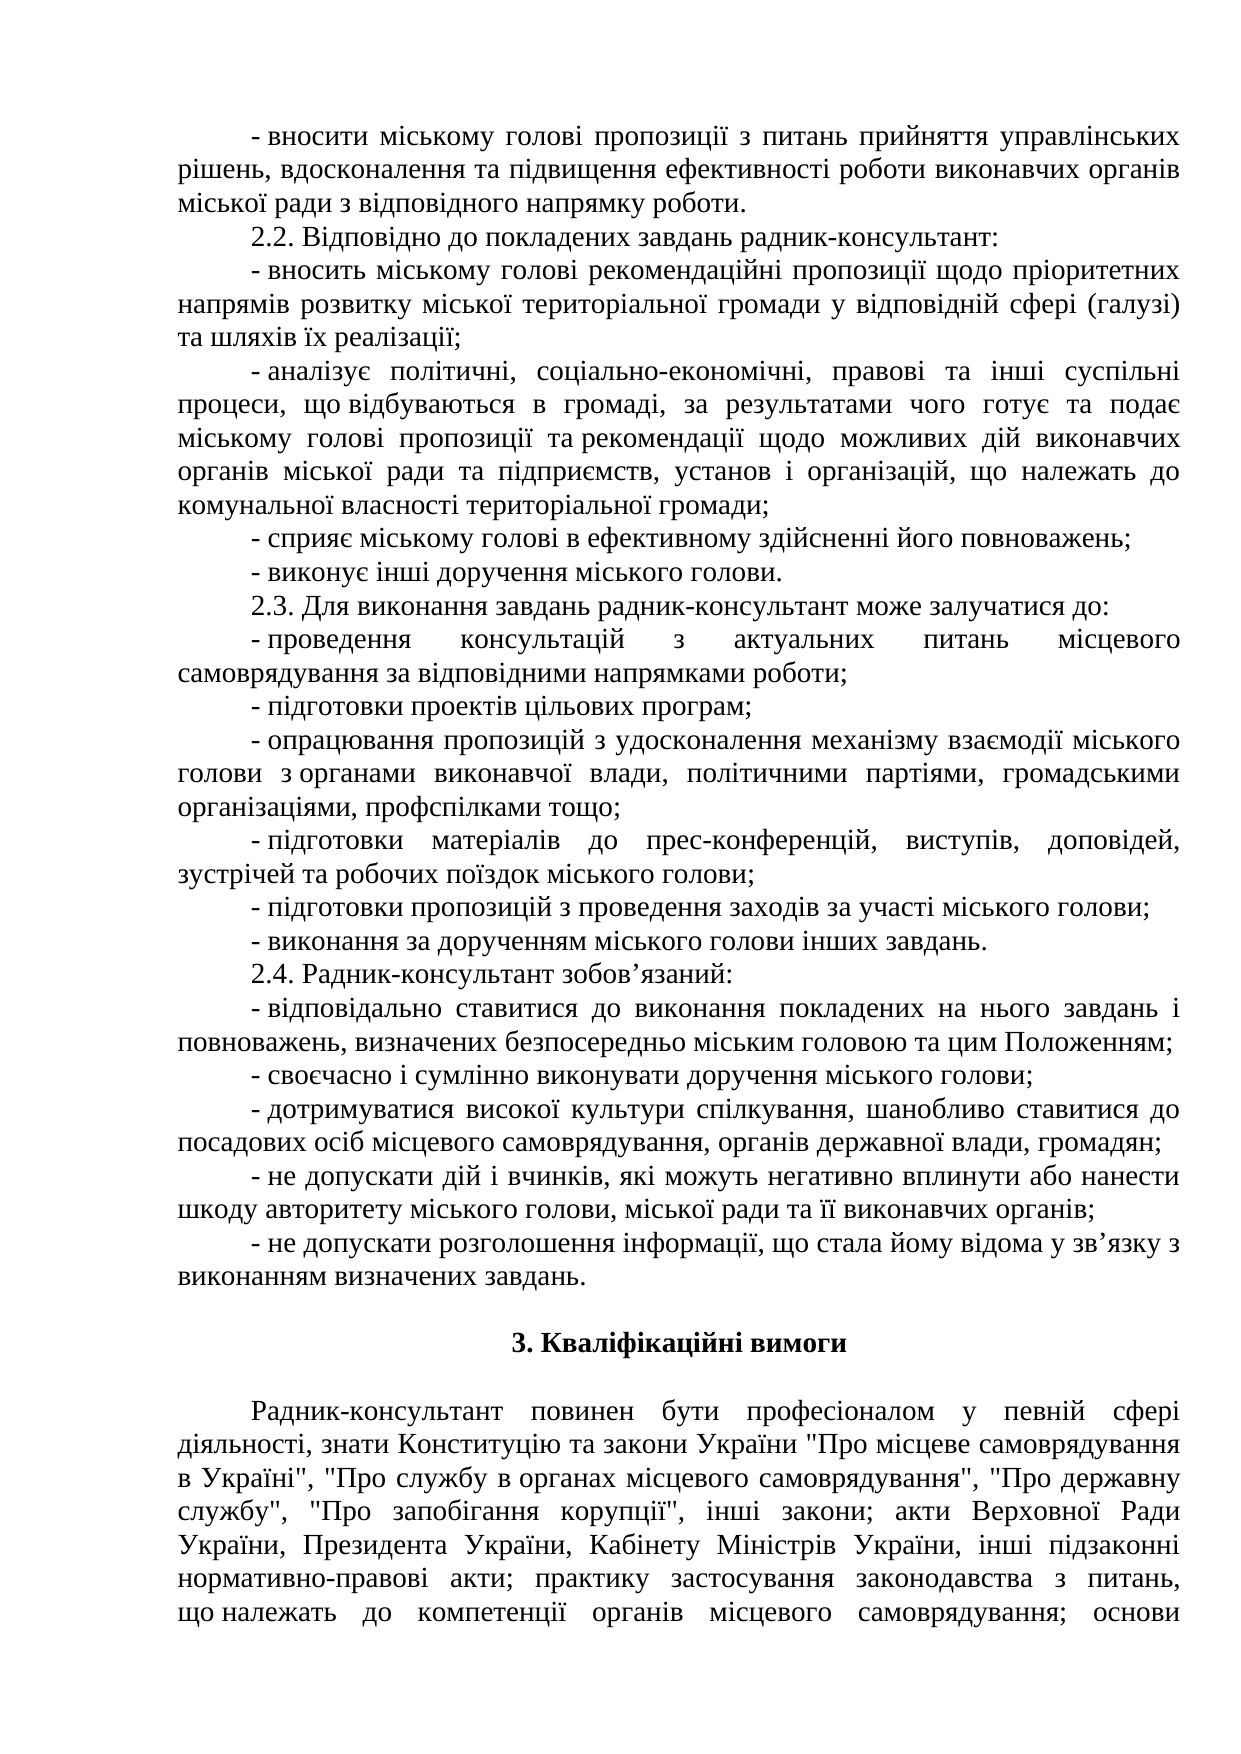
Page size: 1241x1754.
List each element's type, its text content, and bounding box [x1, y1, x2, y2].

text - підготовки матеріалів до прес-конференцій, виступів, доповідей, зустрічей та робочих поїздок міського голови; [177, 822, 1181, 889]
text 2.4. Радник-консультант зобов’язаний: [177, 957, 1181, 990]
text 2.3. Для виконання завдань радник-консультант може залучатися до: [177, 588, 1181, 621]
text 2.2. Відповідно до покладених завдань радник-консультант: [177, 219, 1181, 252]
text - своєчасно і сумлінно виконувати доручення міського голови; [177, 1057, 1181, 1091]
text - не допускати дій і вчинків, які можуть негативно вплинути або нанести шкоду авторитету міського голови, міської ради та її виконавчих органів; [177, 1158, 1181, 1225]
text - вносити міському голові пропозиції з питань прийняття управлінських рішень, вдосконалення та підвищення ефективності роботи виконавчих органів міської ради з відповідного напрямку роботи. [177, 118, 1181, 219]
text - виконання за дорученням міського голови інших завдань. [177, 923, 1181, 957]
text 3. Кваліфікаційні вимоги [177, 1326, 1181, 1359]
text - вносить міському голові рекомендаційні пропозиції щодо пріоритетних напрямів розвитку міської територіальної громади у відповідній сфері (галузі) та шляхів їх реалізації; [177, 252, 1181, 353]
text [177, 1393, 1181, 1627]
text - не допускати розголошення інформації, що стала йому відома у зв’язку з виконанням визначених завдань. [177, 1225, 1181, 1292]
text - виконує інші доручення міського голови. [177, 554, 1181, 588]
text - аналізує політичні, соціально-економічні, правові та інші суспільні процеси, що відбуваються в громаді, за результатами чого готує та подає міському голові пропозиції та рекомендації щодо можливих дій виконавчих органів міської ради та підприємств, установ і організацій, що належать до комунальної власності територіальної громади; [177, 353, 1181, 521]
text - опрацювання пропозицій з удосконалення механізму взаємодії міського голови з органами виконавчої влади, політичними партіями, громадськими організаціями, профспілками тощо; [177, 722, 1181, 822]
text - відповідально ставитися до виконання покладених на нього завдань і повноважень, визначених безпосередньо міським головою та цим Положенням; [177, 990, 1181, 1057]
text - дотримуватися високої культури спілкування, шанобливо ставитися до посадових осіб місцевого самоврядування, органів державної влади, громадян; [177, 1091, 1181, 1158]
text - сприяє міському голові в ефективному здійсненні його повноважень; [177, 521, 1181, 554]
text - підготовки проектів цільових програм; [177, 688, 1181, 722]
text - проведення консультацій з актуальних питань місцевого самоврядування за відповідними напрямками роботи; [177, 621, 1181, 688]
text - підготовки пропозицій з проведення заходів за участі міського голови; [177, 889, 1181, 923]
